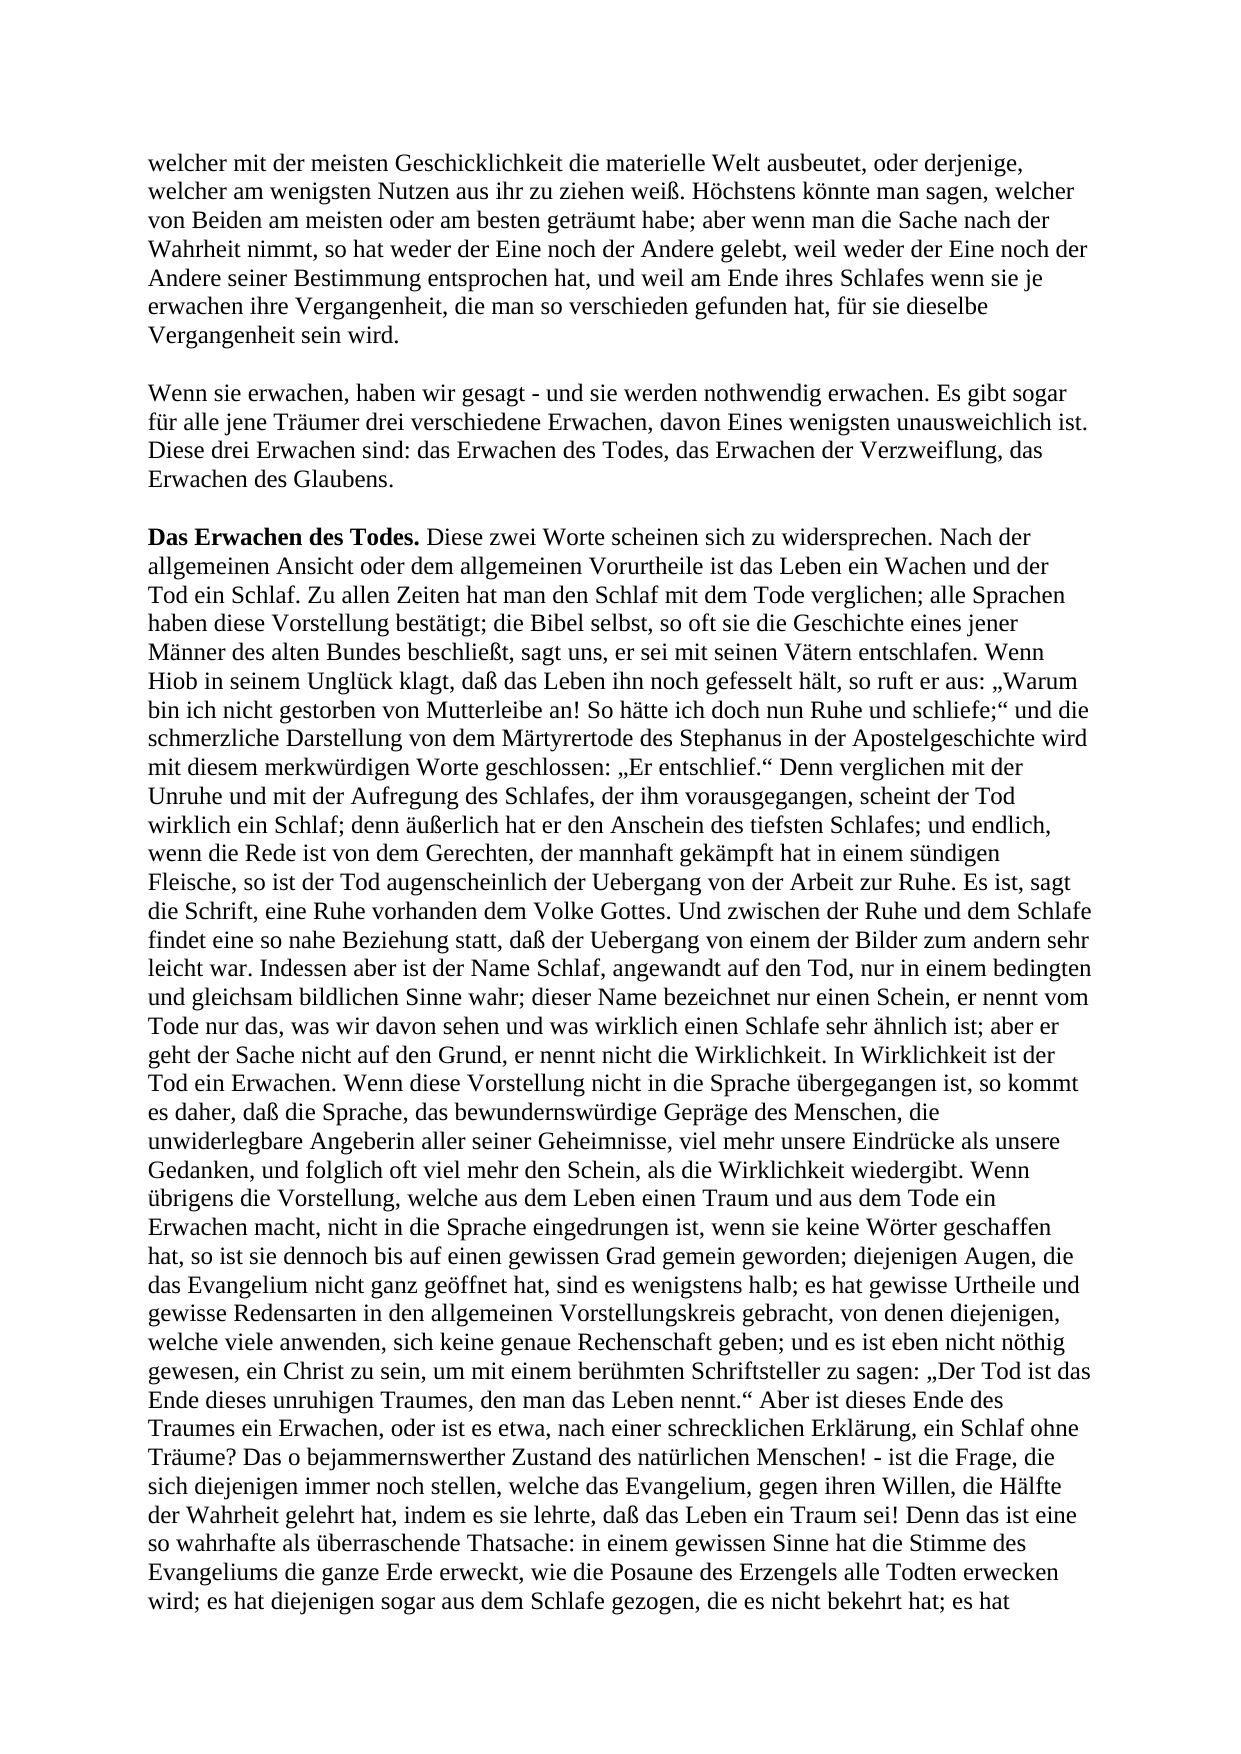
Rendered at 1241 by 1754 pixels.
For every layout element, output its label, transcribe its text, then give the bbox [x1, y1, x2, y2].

text Wenn sie erwachen, haben wir gesagt - und sie werden nothwendig erwachen. Es gibt sogar für alle jene Träumer drei verschiedene Erwachen, davon Eines wenigsten unausweichlich ist. Diese drei Erwachen sind: das Erwachen des Todes, das Erwachen der Verzweiflung, das Erwachen des Glaubens. [148, 378, 1093, 493]
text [148, 148, 1093, 349]
